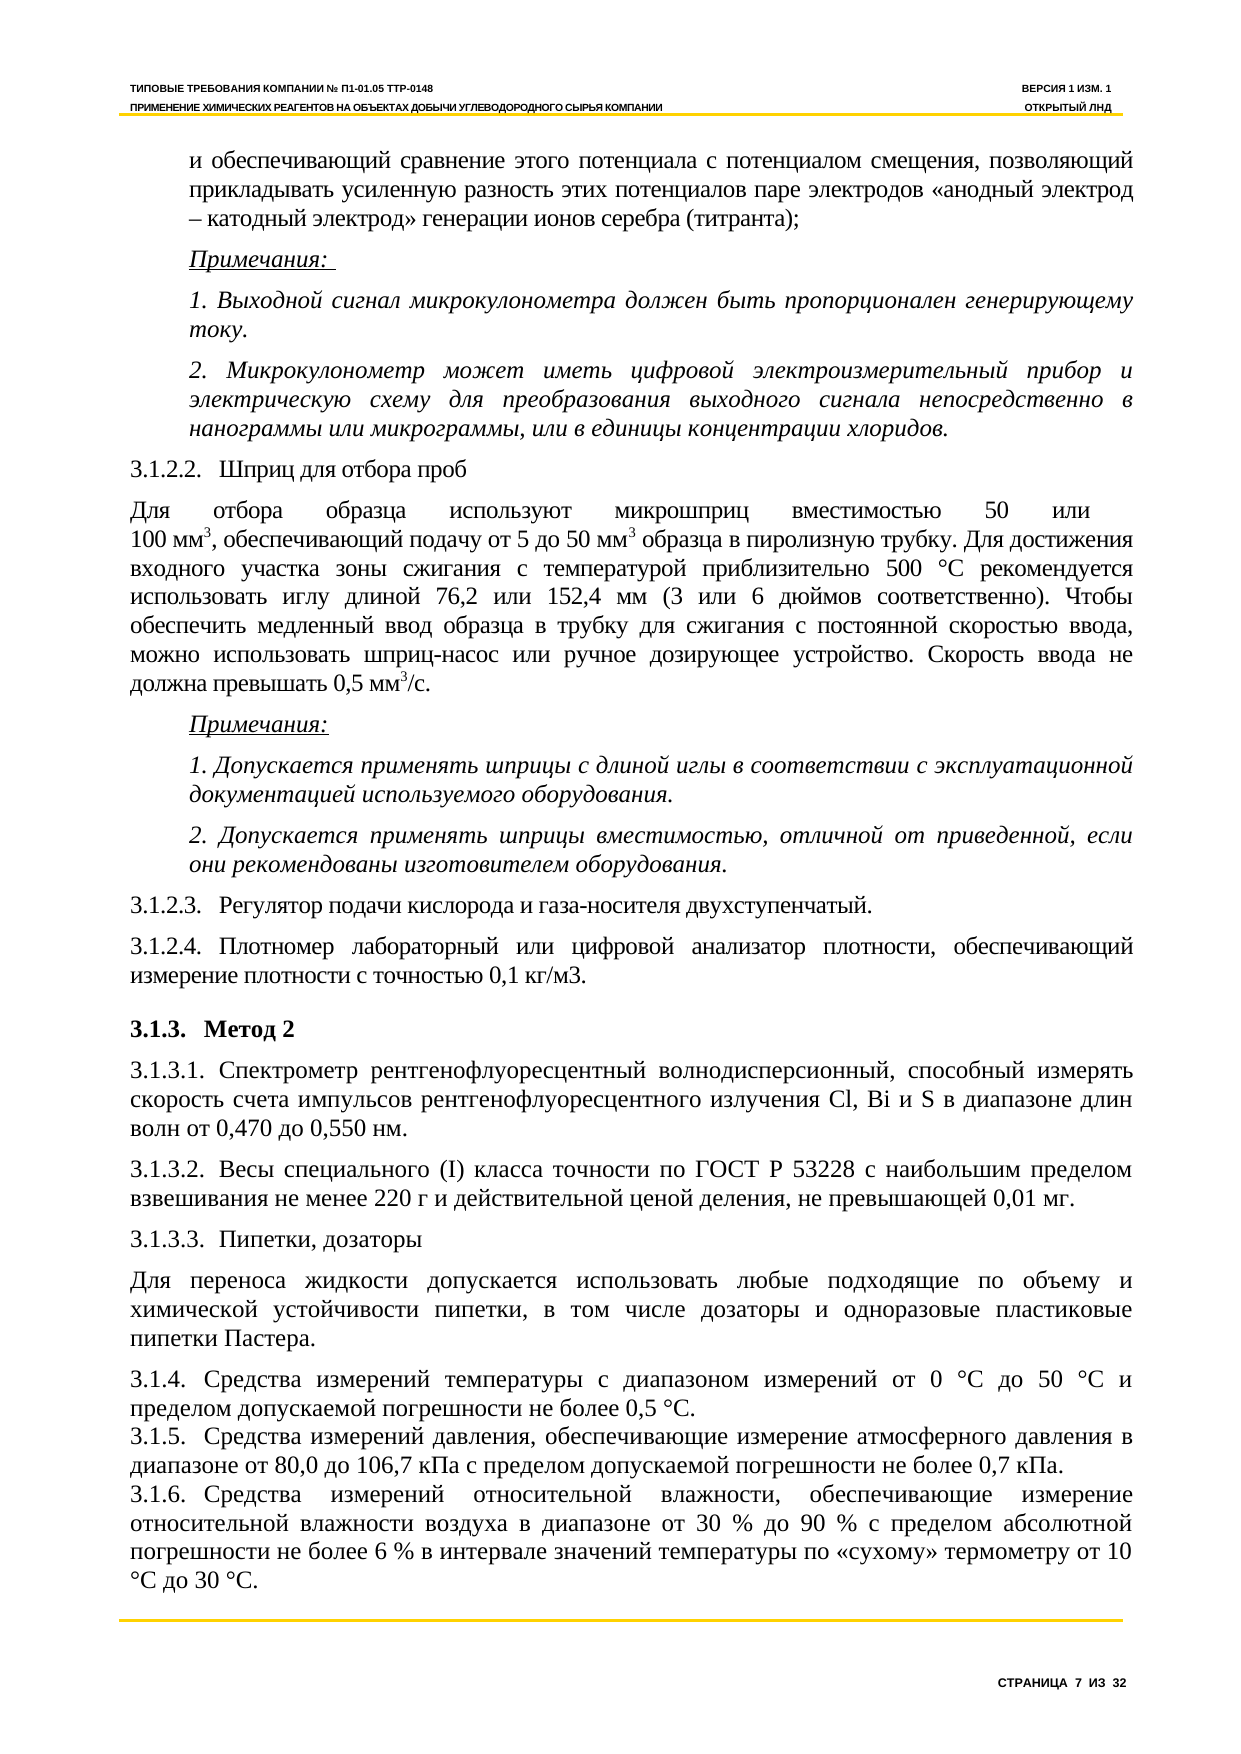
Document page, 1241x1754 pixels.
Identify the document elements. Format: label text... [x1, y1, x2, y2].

text 2. Допускается применять шприцы вместимостью, отличной от приведенной, если они рекомендованы изготовителем оборудования. [189, 820, 1134, 878]
list Метод 2 [130, 1014, 1134, 1043]
text 1. Допускается применять шприцы с длиной иглы в соответствии с эксплуатационной документацией используемого оборудования. [189, 750, 1134, 808]
list Весы специального (I) класса точности по ГОСТ Р 53228 с наибольшим пределом взвешивания не менее 220 г и действительной ценой деления, не превышающей 0,01 мг. [130, 1154, 1134, 1211]
text Для отбора образца используют микрошприц вместимостью 50 или 100 мм3, обеспечивающий подачу от 5 до 50 мм3 образца в пиролизную трубку. Для достижения входного участка зоны сжигания с температурой приблизительно 500 °С рекомендуется использовать иглу длиной 76,2 или 152,4 мм (3 или 6 дюймов соответственно). Чтобы обеспечить медленный ввод образца в трубку для сжигания с постоянной скоростью ввода, можно использовать шприц-насос или ручное дозирующее устройство. Скорость ввода не должна превышать 0,5 мм3/с. [130, 495, 1134, 696]
list Пипетки, дозаторы [130, 1224, 1134, 1253]
list Спектрометр рентгенофлуоресцентный волнодисперсионный, способный измерять скорость счета импульсов рентгенофлуоресцентного излучения Cl, Bi и S в диапазоне длин волн от 0,470 до 0,550 нм. [130, 1055, 1134, 1141]
list Плотномер лабораторный или цифровой анализатор плотности, обеспечивающий измерение плотности с точностью 0,1 кг/м3. [130, 931, 1134, 989]
list Регулятор подачи кислорода и газа-носителя двухступенчатый. [130, 890, 1134, 919]
text Примечания: [189, 244, 1134, 273]
text Примечания: [189, 709, 1134, 738]
list Средства измерений температуры с диапазоном измерений от 0 °С до 50 °C и пределом допускаемой погрешности не более 0,5 °C. [130, 1364, 1134, 1421]
list Шприц для отбора проб [130, 454, 1134, 483]
text 2. Микрокулонометр может иметь цифровой электроизмерительный прибор и электрическую схему для преобразования выходного сигнала непосредственно в нанограммы или микрограммы, или в единицы концентрации хлоридов. [189, 355, 1134, 441]
list Средства измерений давления, обеспечивающие измерение атмосферного давления в диапазоне от 80,0 до 106,7 кПа с пределом допускаемой погрешности не более 0,7 кПа. [130, 1421, 1134, 1479]
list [148, 145, 1134, 231]
text Для переноса жидкости допускается использовать любые подходящие по объему и химической устойчивости пипетки, в том числе дозаторы и одноразовые пластиковые пипетки Пастера. [130, 1265, 1134, 1351]
list Средства измерений относительной влажности, обеспечивающие измерение относительной влажности воздуха в диапазоне от 30 % до 90 % с пределом абсолютной погрешности не более 6 % в интервале значений температуры по «сухому» термометру от 10 °С до 30 °C. [130, 1479, 1134, 1594]
text 1. Выходной сигнал микрокулонометра должен быть пропорционален генерирующему току. [189, 285, 1134, 343]
